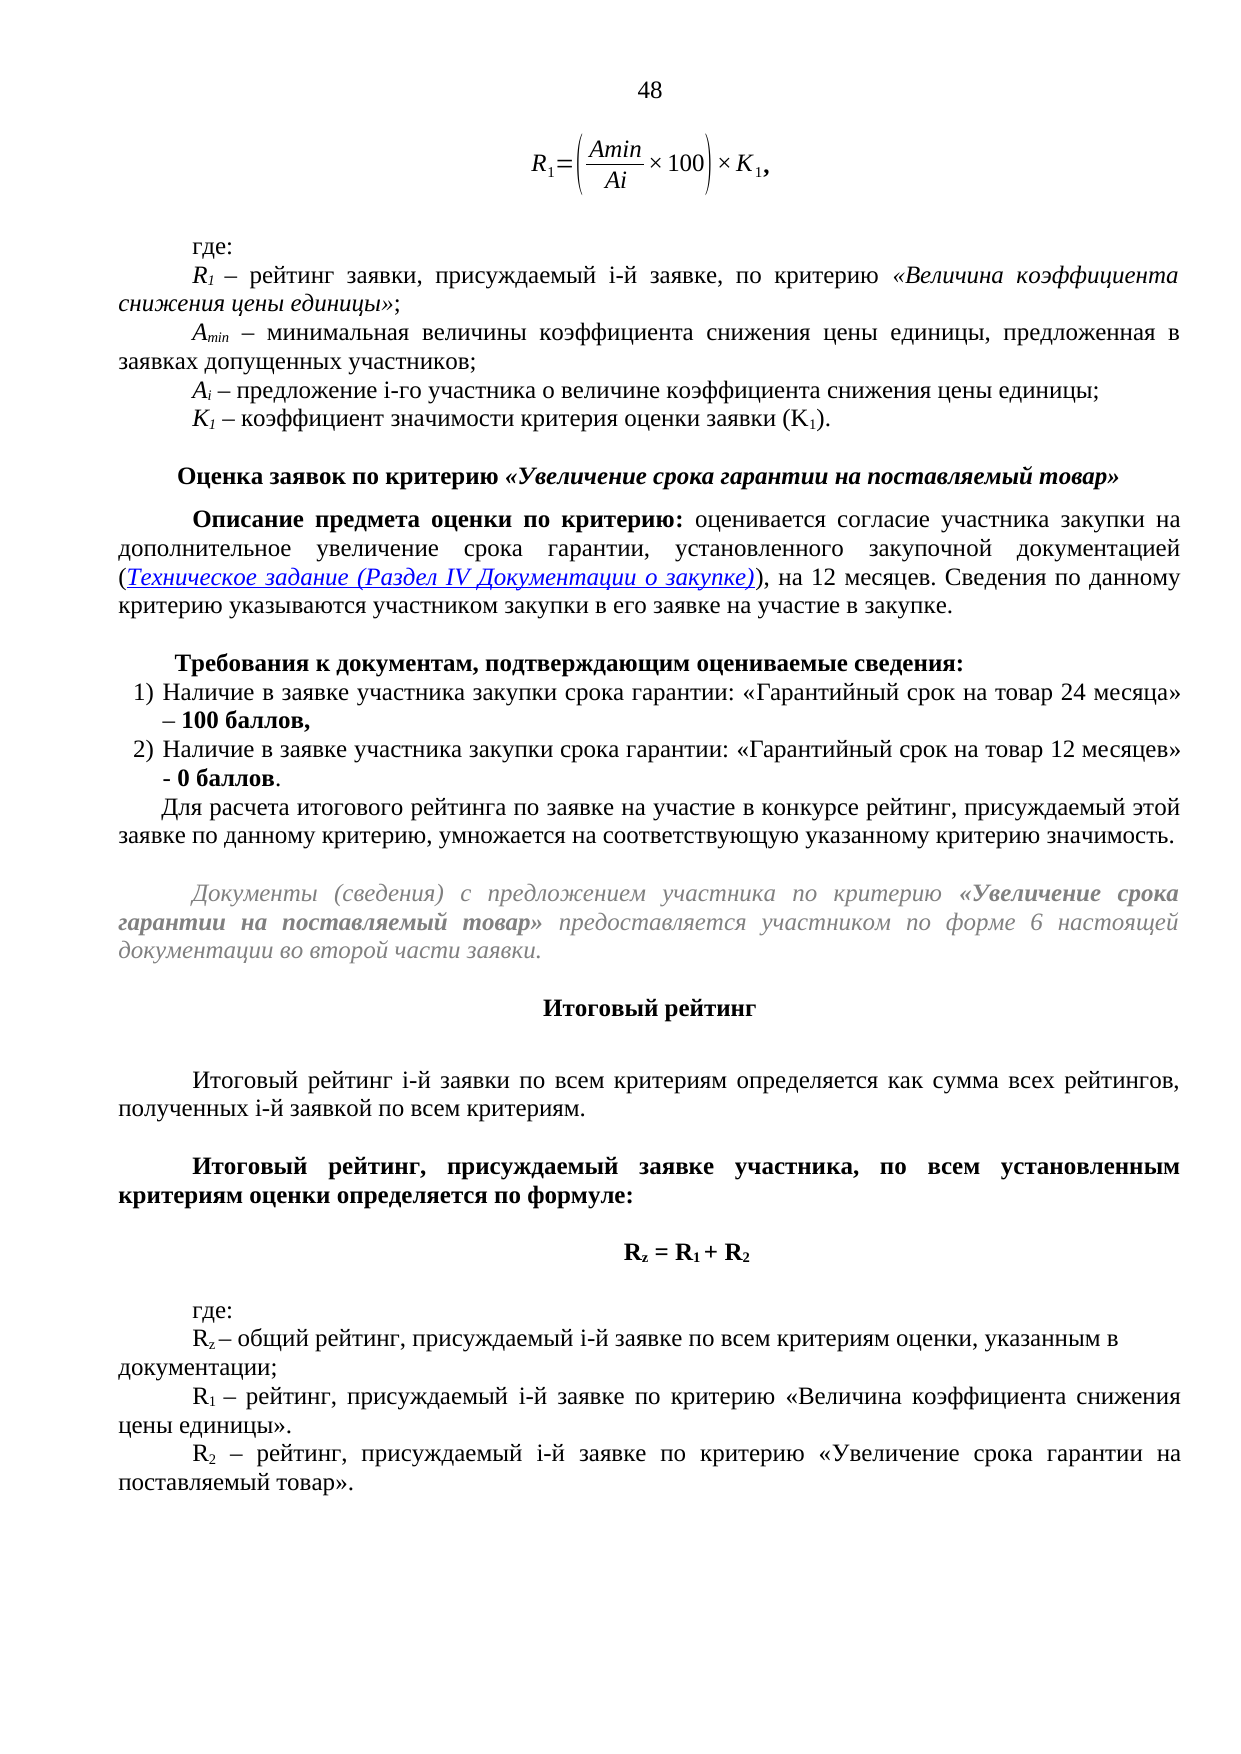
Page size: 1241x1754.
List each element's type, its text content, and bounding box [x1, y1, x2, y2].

list Наличие в заявке участника закупки срока гарантии: «Гарантийный срок на товар 12 месяцев» - 0 баллов. [133, 734, 1181, 792]
text Для расчета итогового рейтинга по заявке на участие в конкурсе рейтинг, присуждаемый этой заявке по данному критерию, умножается на соответствующую указанному критерию значимость. [118, 792, 1181, 849]
text R2 – рейтинг, присуждаемый i-й заявке по критерию «Увеличение срока гарантии на поставляемый товар». [118, 1438, 1181, 1496]
text , [118, 132, 1181, 197]
text Ai – предложение i-го участника о величине коэффициента снижения цены единицы; [118, 375, 1181, 403]
text К1 – коэффициент значимости критерия оценки заявки (K1). [118, 403, 1181, 432]
text Оценка заявок по критерию «Увеличение срока гарантии на поставляемый товар» [118, 461, 1181, 490]
text Документы (сведения) с предложением участника по критерию «Увеличение срока гарантии на поставляемый товар» предоставляется участником по форме 6 настоящей документации во второй части заявки. [118, 878, 1181, 964]
text Описание предмета оценки по критерию: оценивается согласие участника закупки на дополнительное увеличение срока гарантии, установленного закупочной документацией (Техническое задание (Раздел IV Документации о закупке)), на 12 месяцев. Сведения по данному критерию указываются участником закупки в его заявке на участие в закупке. [118, 504, 1181, 619]
text Требования к документам, подтверждающим оцениваемые сведения: [118, 648, 1181, 677]
list Наличие в заявке участника закупки срока гарантии: «Гарантийный срок на товар 24 месяца» – 100 баллов, [133, 677, 1181, 734]
text Итоговый рейтинг [118, 993, 1181, 1022]
text Итоговый рейтинг i-й заявки по всем критериям определяется как сумма всех рейтингов, полученных i-й заявкой по всем критериям. [118, 1065, 1181, 1122]
text R1 – рейтинг, присуждаемый i-й заявке по критерию «Величина коэффициента снижения цены единицы». [118, 1381, 1181, 1438]
text Rz = R1 + R2 [118, 1237, 1181, 1266]
text Rz – общий рейтинг, присуждаемый i-й заявке по всем критериям оценки, указанным в документации; [118, 1323, 1181, 1381]
text где: [118, 1295, 1181, 1323]
text Итоговый рейтинг, присуждаемый заявке участника, по всем установленным критериям оценки определяется по формуле: [118, 1151, 1181, 1208]
text R1 – рейтинг заявки, присуждаемый i-й заявке, по критерию «Величина коэффициента снижения цены единицы»; [118, 260, 1181, 317]
text Amin – минимальная величины коэффициента снижения цены единицы, предложенная в заявках допущенных участников; [118, 317, 1181, 375]
text где: [118, 231, 1181, 260]
